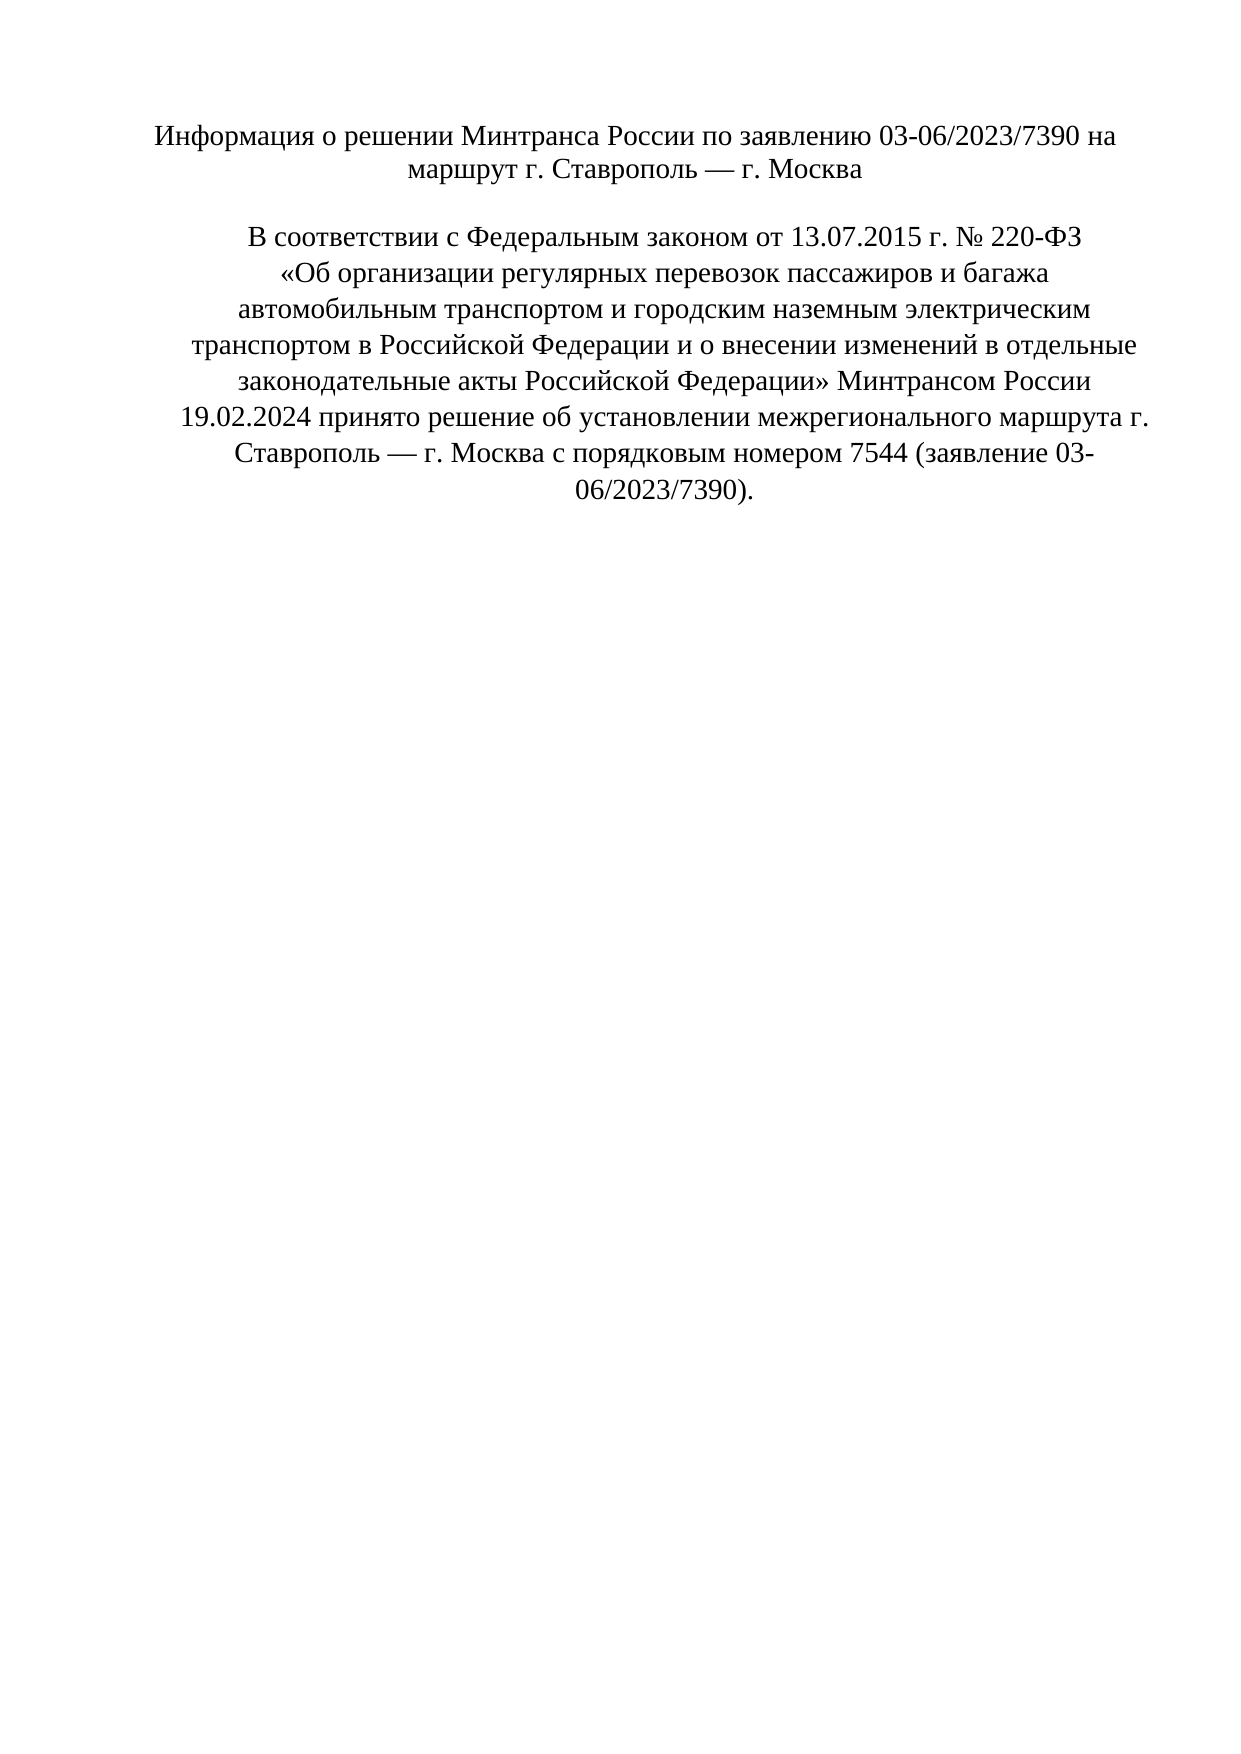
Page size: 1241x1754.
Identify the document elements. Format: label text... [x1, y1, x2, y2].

text Информация о решении Минтранса России по заявлению 03-06/2023/7390 на маршрут г. Ставрополь — г. Москва [118, 118, 1152, 185]
text В соответствии с Федеральным законом от 13.07.2015 г. № 220-ФЗ «Об организации регулярных перевозок пассажиров и багажа автомобильным транспортом и городским наземным электрическим транспортом в Российской Федерации и о внесении изменений в отдельные законодательные акты Российской Федерации» Минтрансом России 19.02.2024 принято решение об установлении межрегионального маршрута г. Ставрополь — г. Москва с порядковым номером 7544 (заявление 03-06/2023/7390). [177, 219, 1152, 505]
